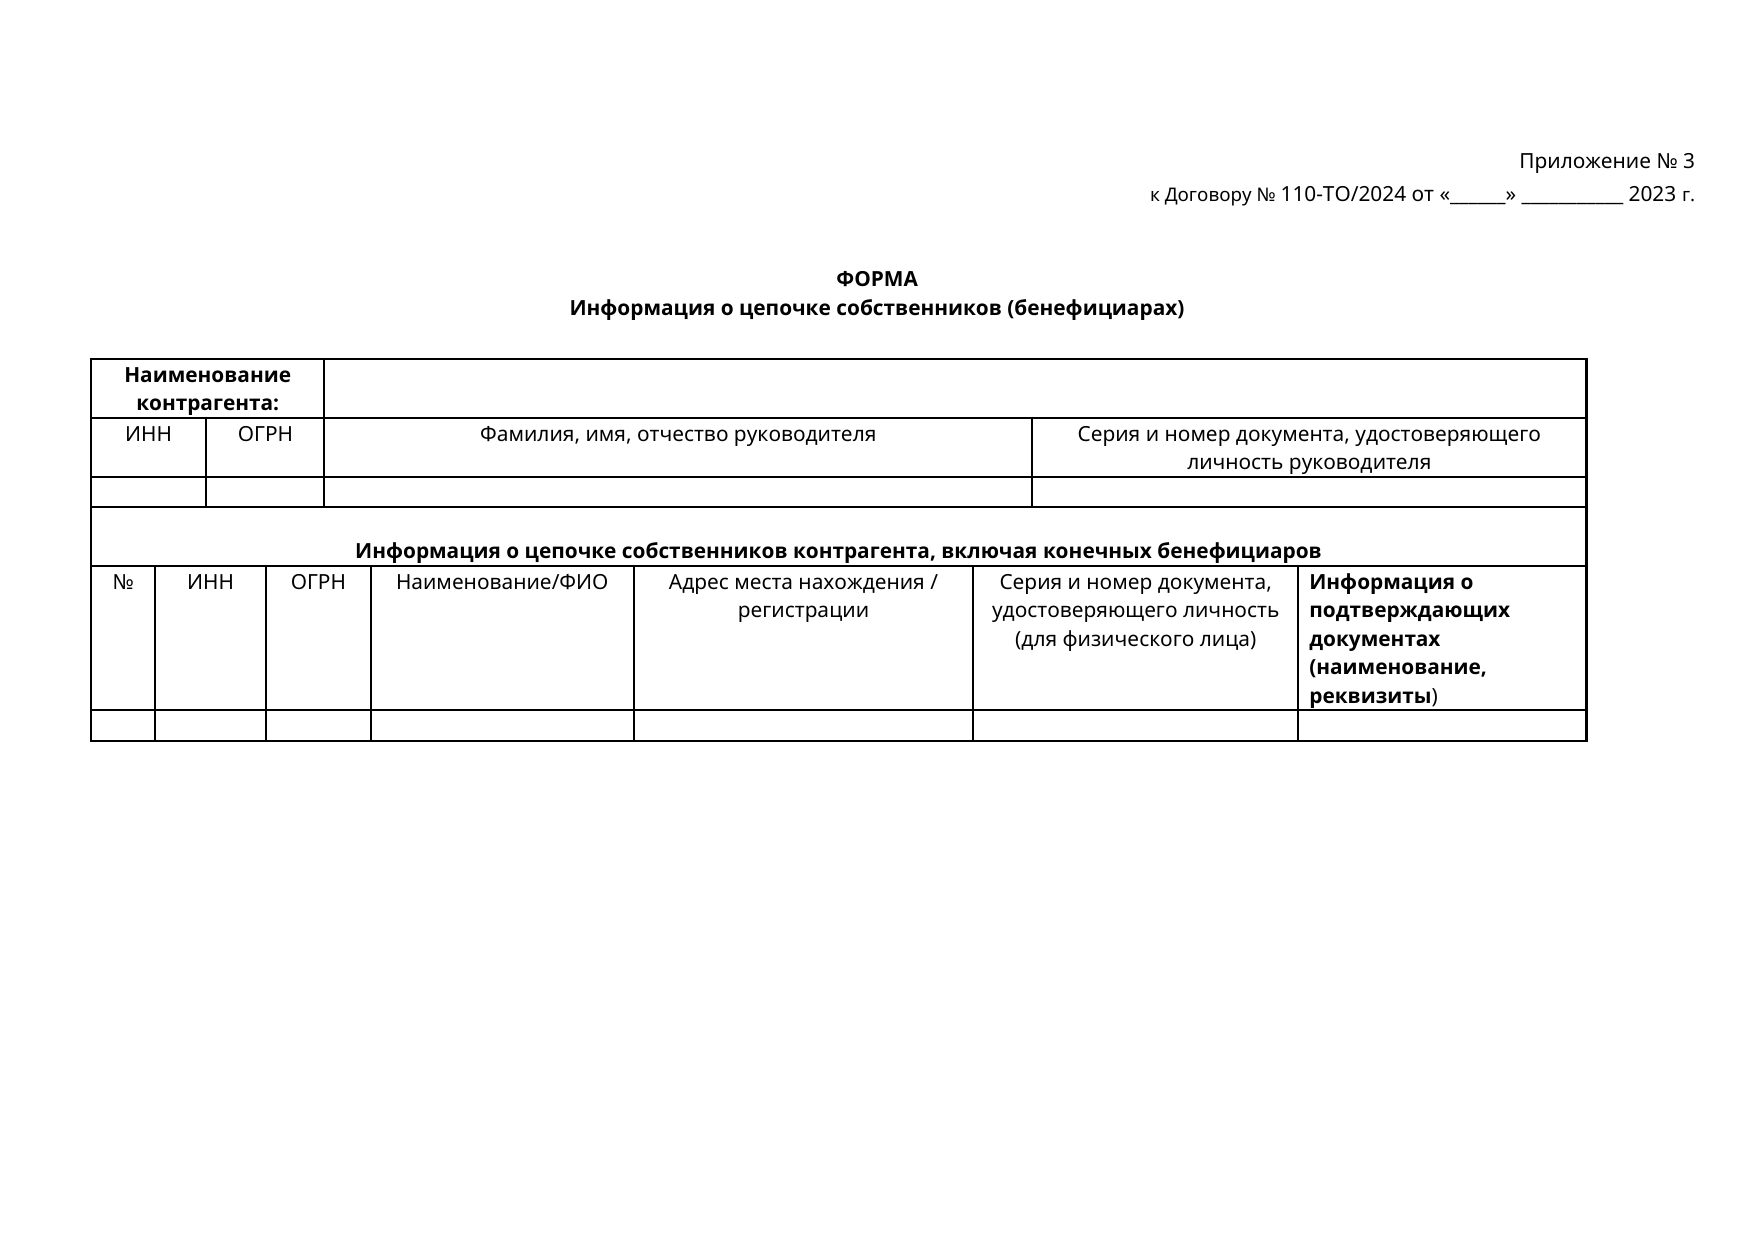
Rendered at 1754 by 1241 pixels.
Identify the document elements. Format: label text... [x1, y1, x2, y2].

table_header [325, 360, 1585, 417]
text Приложение № 3 [59, 147, 1695, 175]
table_cell [92, 478, 205, 506]
text к Договору № 110-ТО/2024 от «______» ___________ 2023 г. [59, 179, 1695, 208]
table_cell Информация о подтверждающих документах (наименование, реквизиты) [1299, 567, 1585, 709]
table_cell [156, 711, 265, 740]
table_cell ИНН [92, 419, 205, 476]
table_cell [1299, 711, 1585, 740]
text ФОРМА [59, 264, 1695, 293]
table_cell Серия и номер документа, удостоверяющего личность (для физического лица) [974, 567, 1297, 709]
table_cell ОГРН [207, 419, 323, 476]
table_cell Адрес места нахождения / регистрации [635, 567, 972, 709]
table_cell [267, 711, 370, 740]
table_cell [372, 711, 633, 740]
table_cell Наименование/ФИО [372, 567, 633, 709]
table_cell [635, 711, 972, 740]
table_cell № [92, 567, 154, 709]
table_cell Информация о цепочке собственников контрагента, включая конечных бенефициаров [92, 508, 1585, 565]
table_cell [974, 711, 1297, 740]
table_cell ОГРН [267, 567, 370, 709]
table_cell Серия и номер документа, удостоверяющего личность руководителя [1033, 419, 1585, 476]
table_cell [1033, 478, 1585, 506]
table_cell ИНН [156, 567, 265, 709]
table_header Наименование контрагента: [92, 360, 323, 417]
table_cell [92, 711, 154, 740]
table_cell Фамилия, имя, отчество руководителя [325, 419, 1031, 476]
table_cell [207, 478, 323, 506]
table_cell [325, 478, 1031, 506]
text Информация о цепочке собственников (бенефициарах) [59, 293, 1695, 321]
